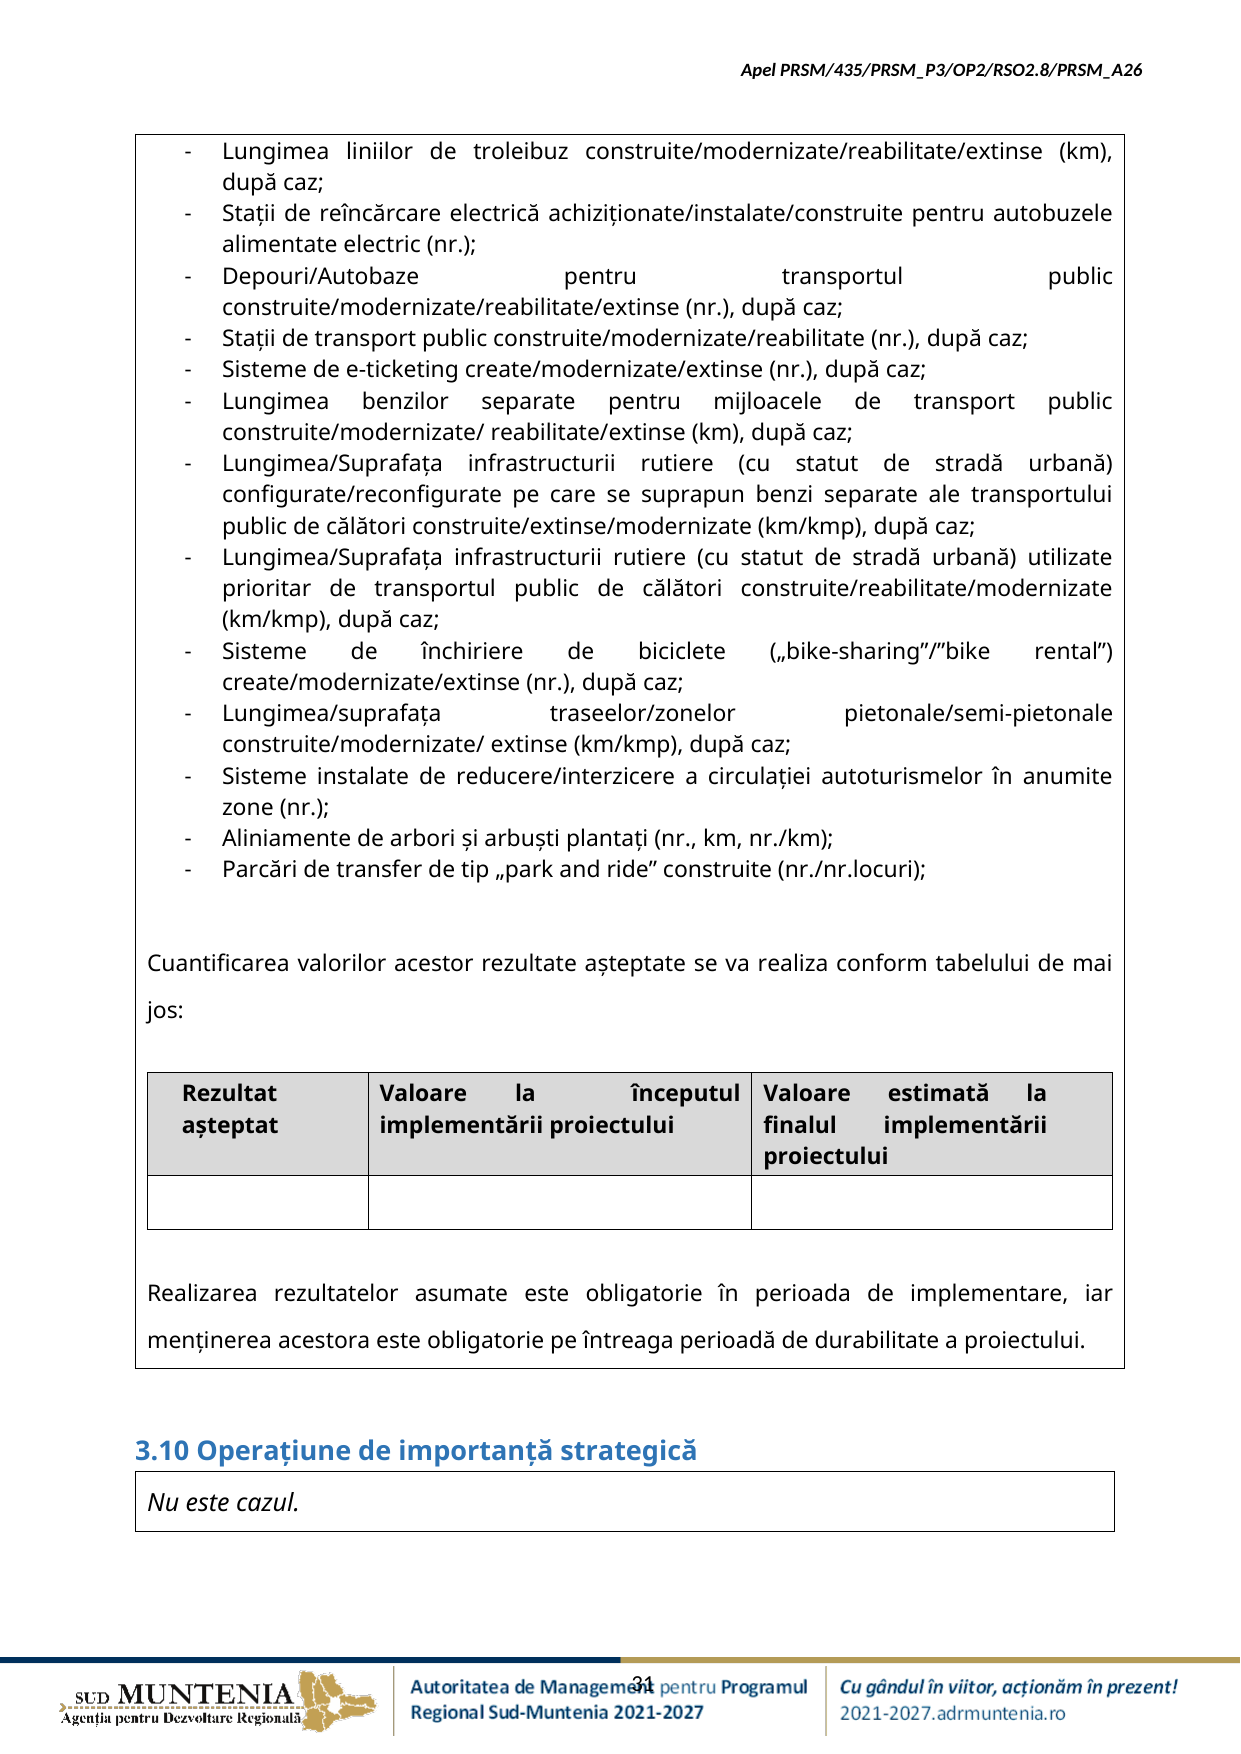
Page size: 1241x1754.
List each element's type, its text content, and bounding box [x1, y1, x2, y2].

picture [0, 1657, 1241, 1737]
subtitle 3.10 Operațiune de importanță strategică [135, 1431, 1150, 1468]
table_header Nu este cazul. [136, 1472, 1114, 1531]
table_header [136, 135, 1124, 1368]
